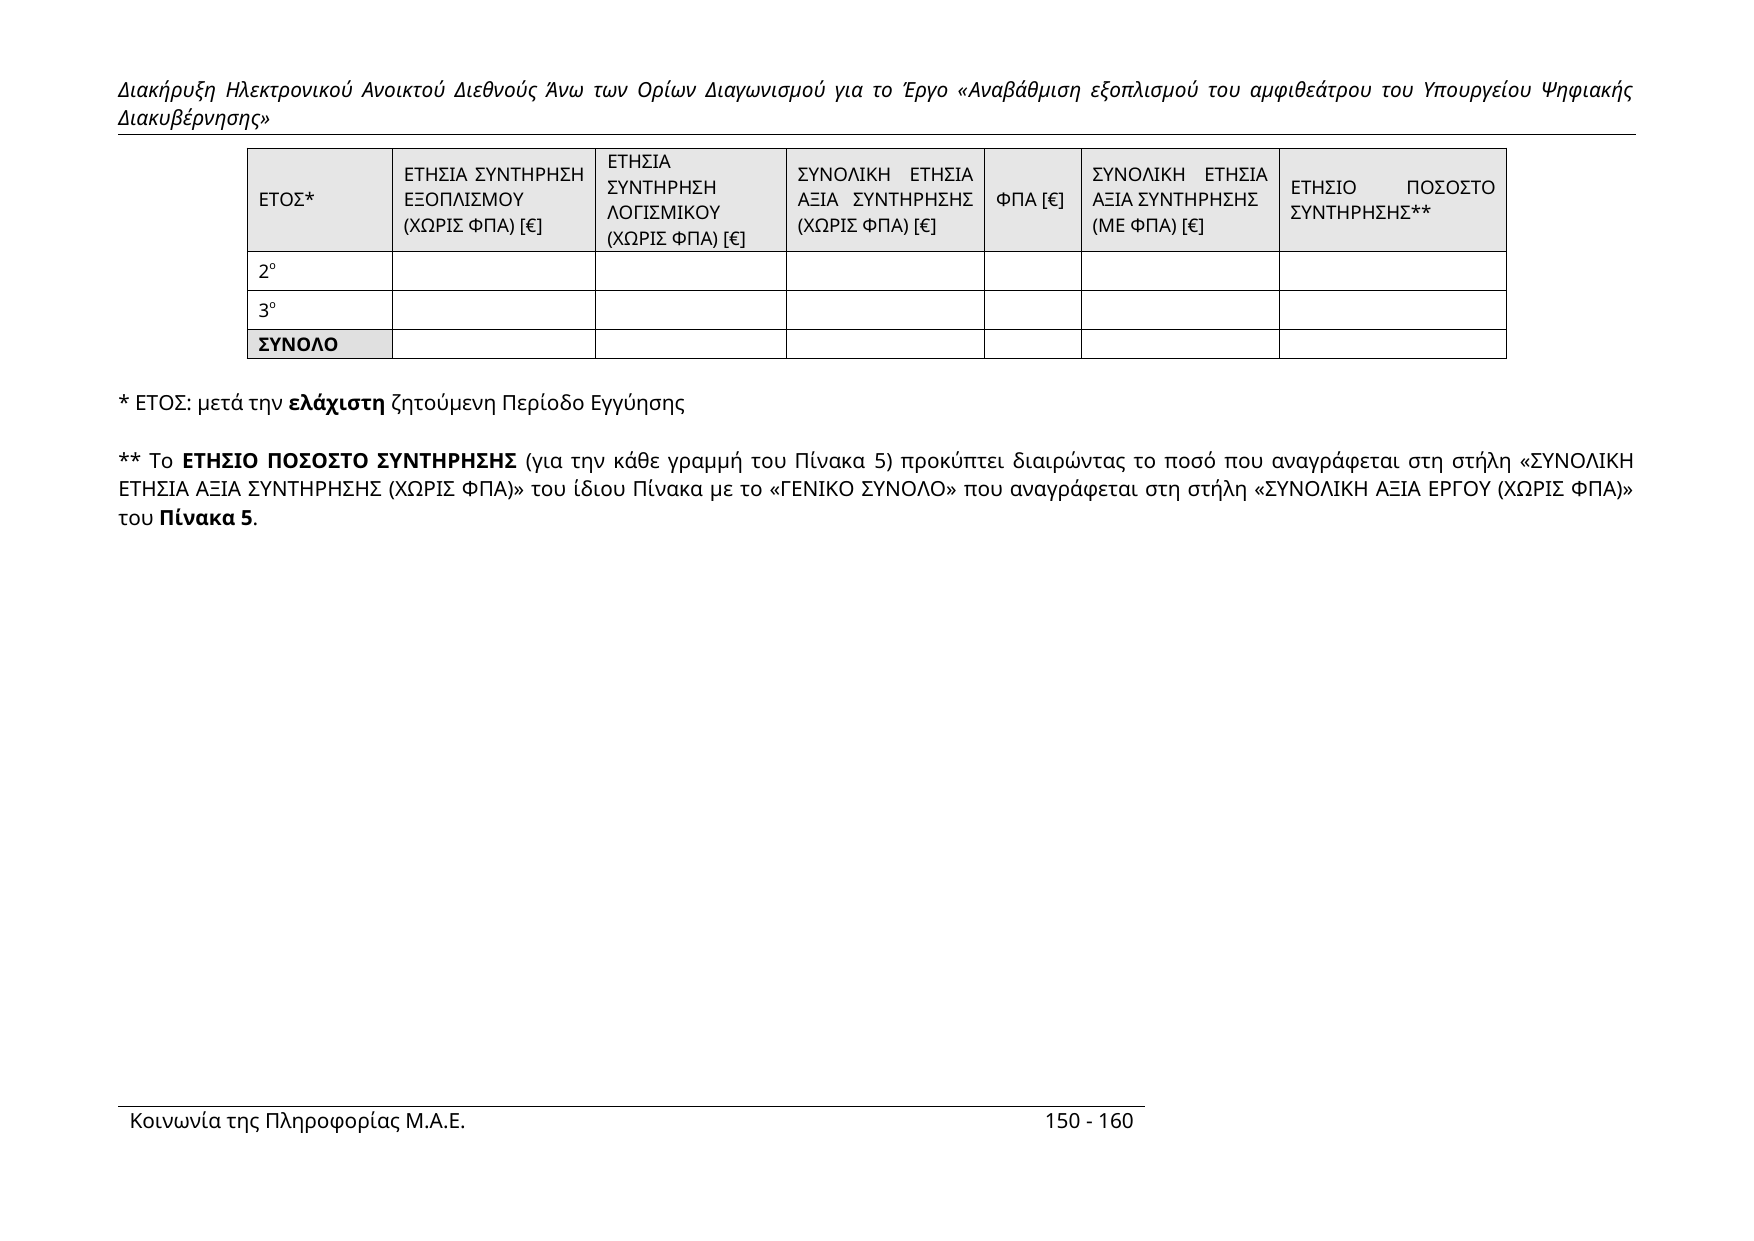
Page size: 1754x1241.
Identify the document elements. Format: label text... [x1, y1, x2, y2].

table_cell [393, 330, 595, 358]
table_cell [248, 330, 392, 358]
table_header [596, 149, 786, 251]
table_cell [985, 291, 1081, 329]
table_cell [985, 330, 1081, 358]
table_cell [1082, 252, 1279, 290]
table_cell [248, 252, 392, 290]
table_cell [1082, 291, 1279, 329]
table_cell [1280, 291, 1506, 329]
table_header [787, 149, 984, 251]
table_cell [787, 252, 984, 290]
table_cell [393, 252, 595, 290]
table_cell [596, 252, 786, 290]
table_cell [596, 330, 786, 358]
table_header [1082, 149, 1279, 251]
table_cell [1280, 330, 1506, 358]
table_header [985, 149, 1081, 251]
text * ΕΤΟΣ: μετά την ελάχιστη ζητούμενη Περίοδο Εγγύησης [118, 388, 1636, 417]
text ** Το ΕΤΗΣΙΟ ΠΟΣΟΣΤΟ ΣΥΝΤΗΡΗΣΗΣ (για την κάθε γραμμή του Πίνακα 5) προκύπτει διαιρώντας το ποσό που αναγράφεται στη στήλη «ΣΥΝΟΛΙΚΗ ΕΤΗΣΙΑ ΑΞΙΑ ΣΥΝΤΗΡΗΣΗΣ (ΧΩΡΙΣ ΦΠΑ)» του ίδιου Πίνακα με το «ΓΕΝΙΚΟ ΣΥΝΟΛΟ» που αναγράφεται στη στήλη «ΣΥΝΟΛΙΚΗ ΑΞΙΑ ΕΡΓΟΥ (ΧΩΡΙΣ ΦΠΑ)» του Πίνακα 5. [118, 446, 1636, 531]
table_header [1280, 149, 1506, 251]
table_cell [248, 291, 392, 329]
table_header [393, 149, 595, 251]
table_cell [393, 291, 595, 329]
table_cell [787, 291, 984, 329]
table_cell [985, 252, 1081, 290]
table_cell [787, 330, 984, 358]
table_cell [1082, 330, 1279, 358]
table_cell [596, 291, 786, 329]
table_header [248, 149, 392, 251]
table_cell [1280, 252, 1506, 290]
